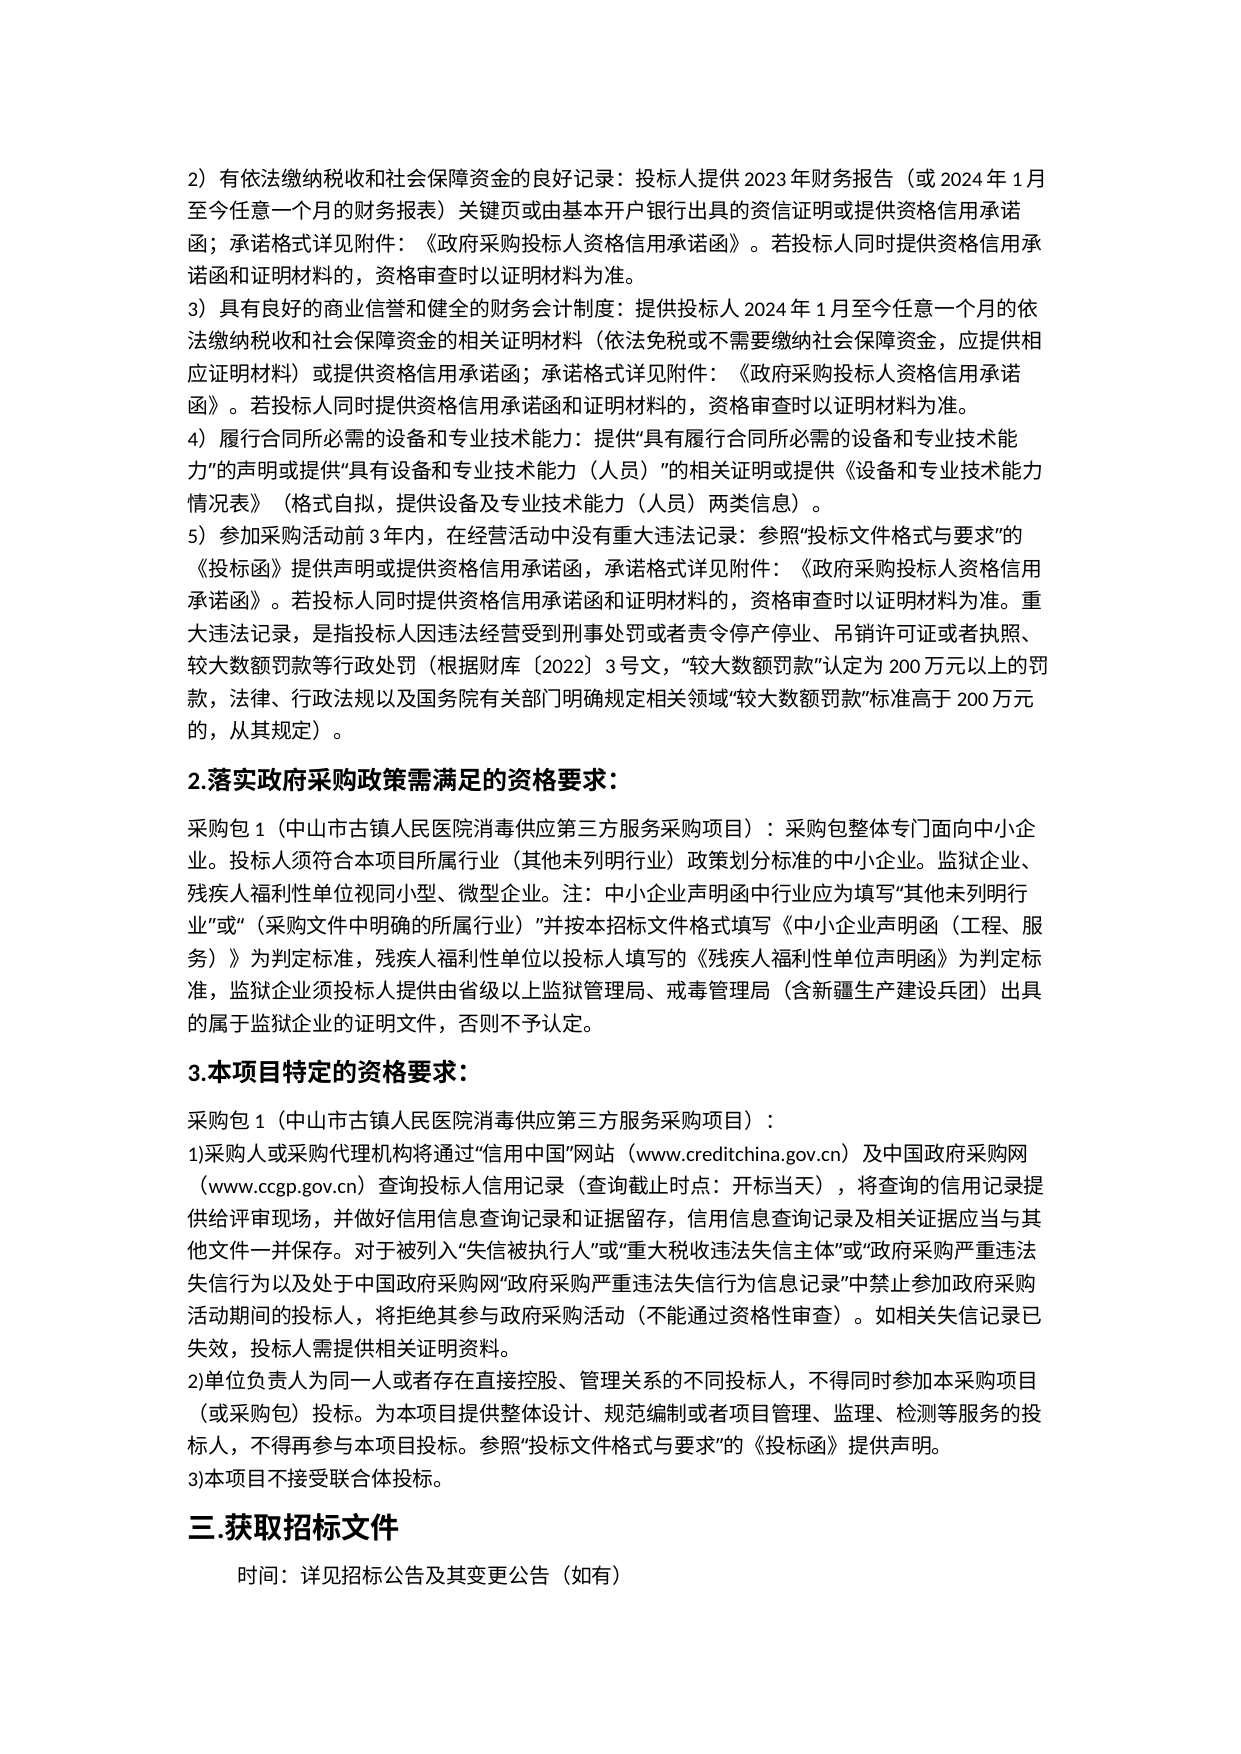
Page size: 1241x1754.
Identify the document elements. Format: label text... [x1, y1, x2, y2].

text 5）参加采购活动前3年内，在经营活动中没有重大违法记录：参照“投标文件格式与要求”的《投标函》提供声明或提供资格信用承诺函，承诺格式详见附件：《政府采购投标人资格信用承诺函》。若投标人同时提供资格信用承诺函和证明材料的，资格审查时以证明材料为准。重大违法记录，是指投标人因违法经营受到刑事处罚或者责令停产停业、吊销许可证或者执照、较大数额罚款等行政处罚（根据财库〔2022〕3号文，“较大数额罚款”认定为200万元以上的罚款，法律、行政法规以及国务院有关部门明确规定相关领域“较大数额罚款”标准高于200万元的，从其规定）。 [187, 519, 1053, 747]
text 3)本项目不接受联合体投标。 [187, 1462, 1053, 1494]
text 4）履行合同所必需的设备和专业技术能力：提供“具有履行合同所必需的设备和专业技术能力”的声明或提供“具有设备和专业技术能力（人员）”的相关证明或提供《设备和专业技术能力情况表》（格式自拟，提供设备及专业技术能力（人员）两类信息）。 [187, 422, 1053, 519]
text 采购包1（中山市古镇人民医院消毒供应第三方服务采购项目）：采购包整体专门面向中小企业。投标人须符合本项目所属行业（其他未列明行业）政策划分标准的中小企业。监狱企业、残疾人福利性单位视同小型、微型企业。注：中小企业声明函中行业应为填写“其他未列明行业”或“（采购文件中明确的所属行业）”并按本招标文件格式填写《中小企业声明函（工程、服务）》为判定标准，残疾人福利性单位以投标人填写的《残疾人福利性单位声明函》为判定标准，监狱企业须投标人提供由省级以上监狱管理局、戒毒管理局（含新疆生产建设兵团）出具的属于监狱企业的证明文件，否则不予认定。 [187, 812, 1053, 1039]
text 2）有依法缴纳税收和社会保障资金的良好记录：投标人提供2023年财务报告（或2024年1月至今任意一个月的财务报表）关键页或由基本开户银行出具的资信证明或提供资格信用承诺函；承诺格式详见附件：《政府采购投标人资格信用承诺函》。若投标人同时提供资格信用承诺函和证明材料的，资格审查时以证明材料为准。 [187, 162, 1053, 292]
text 3.本项目特定的资格要求： [187, 1039, 1053, 1104]
text 时间：详见招标公告及其变更公告（如有） [187, 1559, 1053, 1592]
text 2)单位负责人为同一人或者存在直接控股、管理关系的不同投标人，不得同时参加本采购项目（或采购包）投标。为本项目提供整体设计、规范编制或者项目管理、监理、检测等服务的投标人，不得再参与本项目投标。参照“投标文件格式与要求”的《投标函》提供声明。 [187, 1364, 1053, 1462]
text 采购包1（中山市古镇人民医院消毒供应第三方服务采购项目）： [187, 1104, 1053, 1137]
text 三.获取招标文件 [187, 1494, 1053, 1559]
text 1)采购人或采购代理机构将通过“信用中国”网站（www.creditchina.gov.cn）及中国政府采购网（www.ccgp.gov.cn）查询投标人信用记录（查询截止时点：开标当天），将查询的信用记录提供给评审现场，并做好信用信息查询记录和证据留存，信用信息查询记录及相关证据应当与其他文件一并保存。对于被列入“失信被执行人”或“重大税收违法失信主体”或“政府采购严重违法失信行为以及处于中国政府采购网“政府采购严重违法失信行为信息记录”中禁止参加政府采购活动期间的投标人，将拒绝其参与政府采购活动（不能通过资格性审查）。如相关失信记录已失效，投标人需提供相关证明资料。 [187, 1137, 1053, 1364]
text 2.落实政府采购政策需满足的资格要求： [187, 747, 1053, 812]
text 3）具有良好的商业信誉和健全的财务会计制度：提供投标人2024年1月至今任意一个月的依法缴纳税收和社会保障资金的相关证明材料（依法免税或不需要缴纳社会保障资金，应提供相应证明材料）或提供资格信用承诺函；承诺格式详见附件：《政府采购投标人资格信用承诺函》。若投标人同时提供资格信用承诺函和证明材料的，资格审查时以证明材料为准。 [187, 292, 1053, 422]
